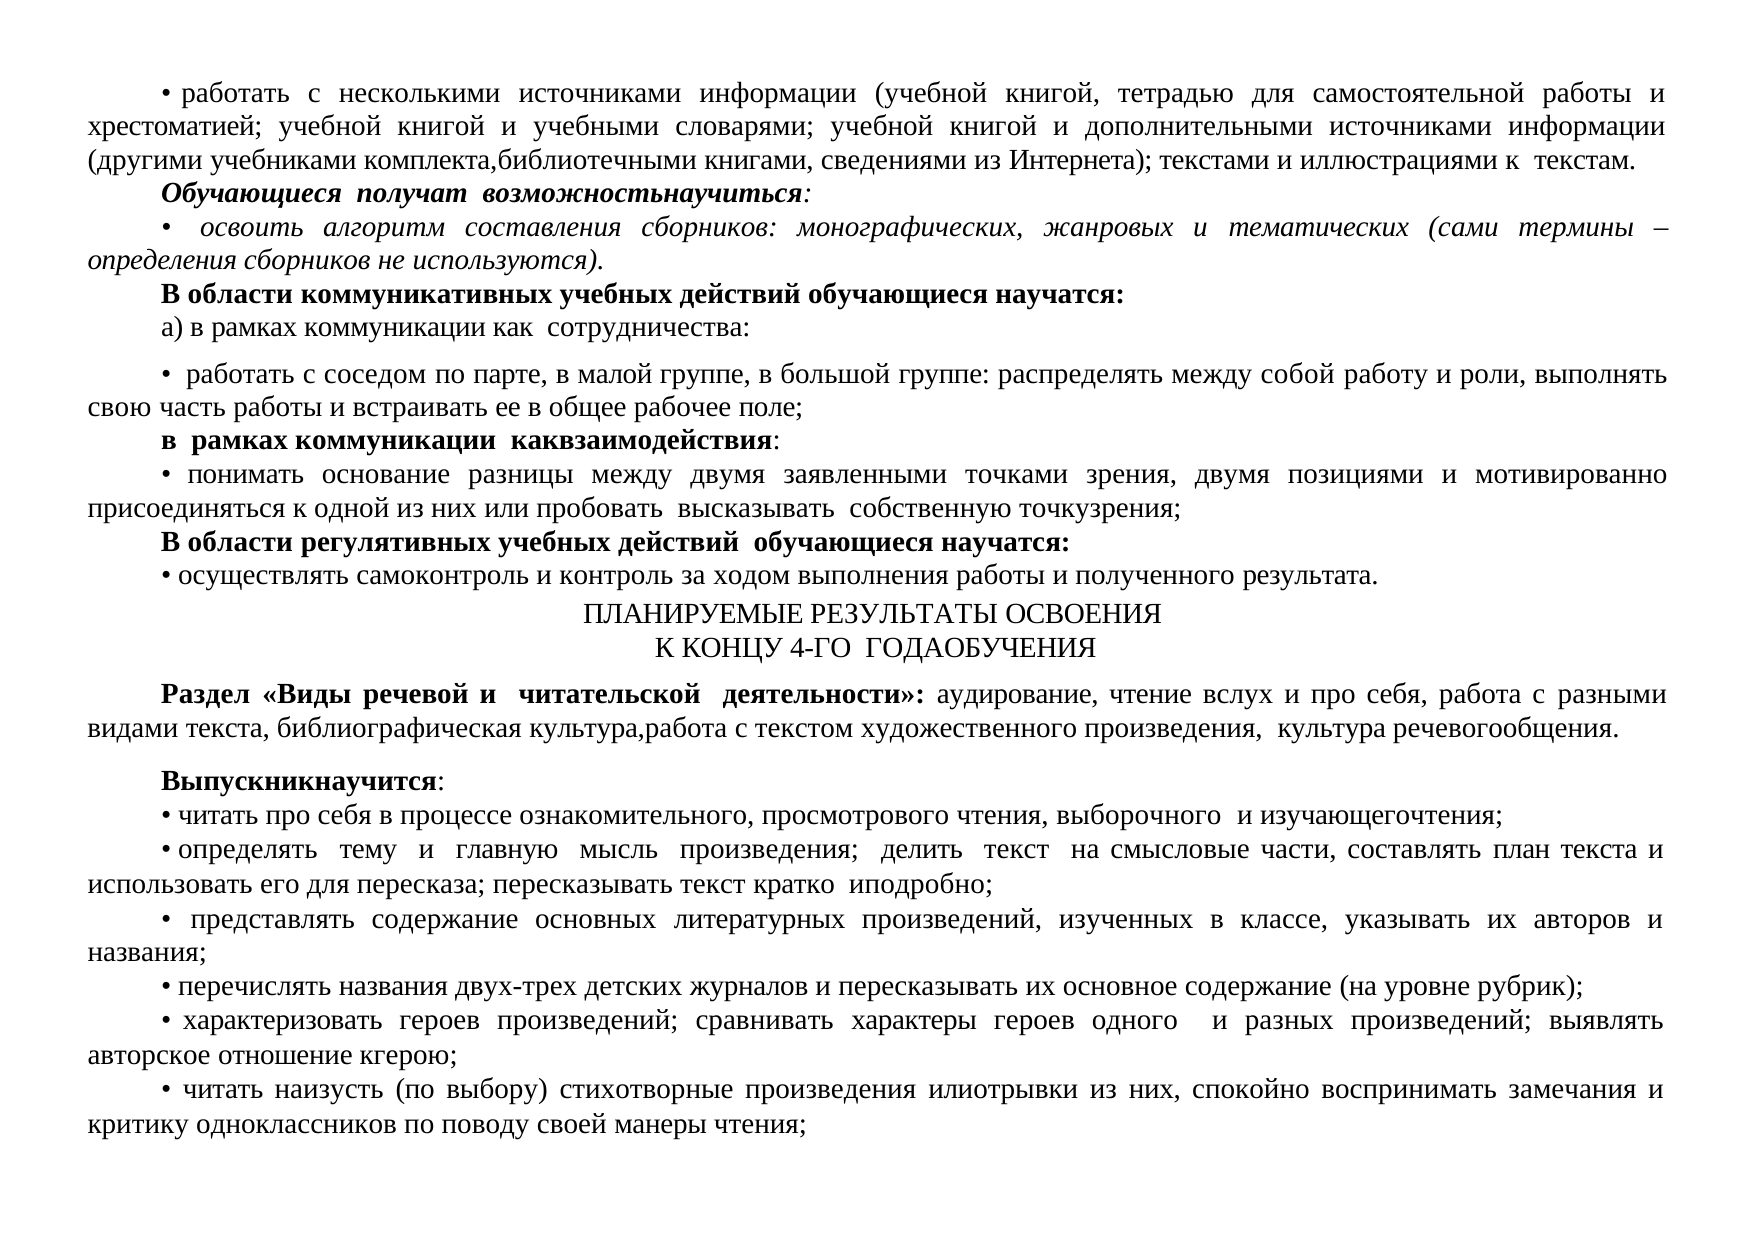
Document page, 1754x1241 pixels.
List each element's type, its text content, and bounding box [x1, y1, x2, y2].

text В области коммуникативных учебных действий обучающиеся научатся: [87, 278, 1667, 311]
list читать про себя в процессе ознакомительного, просмотрового чтения, выборочного и изучающегочтения; [87, 797, 1664, 831]
list характеризовать героев произведений; сравнивать характеры героев одного и разных произведений; выявлять авторское отношение кгерою; [87, 1002, 1664, 1070]
list осуществлять самоконтроль и контроль за ходом выполнения работы и полученного результата. [161, 559, 1638, 591]
text В области регулятивных учебных действий обучающиеся научатся: [87, 524, 1668, 557]
text в рамках коммуникации каквзаимодействия: [161, 423, 1638, 456]
list перечислять названия двух-трех детских журналов и пересказывать их основное содержание (на уровне рубрик); [87, 969, 1665, 1002]
list представлять содержание основных литературных произведений, изученных в классе, указывать их авторов и названия; [87, 902, 1664, 968]
text Раздел «Виды речевой и читательской деятельности»: аудирование, чтение вслух и про себя, работа с разными видами текста, библиографическая культура,работа с текстом художественного произведения, культура речевогообщения. [87, 677, 1667, 743]
text Обучающиеся получат возможностьнаучиться: [161, 176, 1638, 209]
list читать наизусть (по выбору) стихотворные произведения илиотрывки из них, спокойно воспринимать замечания и критику одноклассников по поводу своей манеры чтения; [87, 1071, 1664, 1139]
list понимать основание разницы между двумя заявленными точками зрения, двумя позициями и мотивированно присоединяться к одной из них или пробовать высказывать собственную точкузрения; [87, 457, 1668, 524]
list работать с соседом по парте, в малой группе, в большой группе: распределять между собой работу и роли, выполнять свою часть работы и встраивать ее в общее рабочее поле; [87, 356, 1668, 423]
list освоить алгоритм составления сборников: монографических, жанровых и тематических (сами термины – определения сборников не используются). [87, 209, 1668, 276]
list определять тему и главную мысль произведения; делить текст на смысловые части, составлять план текста и использовать его для пересказа; пересказывать текст кратко иподробно; [87, 832, 1664, 900]
text ПЛАНИРУЕМЫЕ РЕЗУЛЬТАТЫ ОСВОЕНИЯ К КОНЦУ 4-ГО ГОДАОБУЧЕНИЯ [75, 596, 1677, 664]
text а) в рамках коммуникации как сотрудничества: [161, 311, 1638, 343]
list работать с несколькими источниками информации (учебной книгой, тетрадью для самостоятельной работы и хрестоматией; учебной книгой и учебными словарями; учебной книгой и дополнительными источниками информации (другими учебниками комплекта,библиотечными книгами, сведениями из Интернета); текстами и иллюстрациями к текстам. [87, 75, 1667, 176]
text Выпускникнаучится: [161, 764, 1677, 797]
